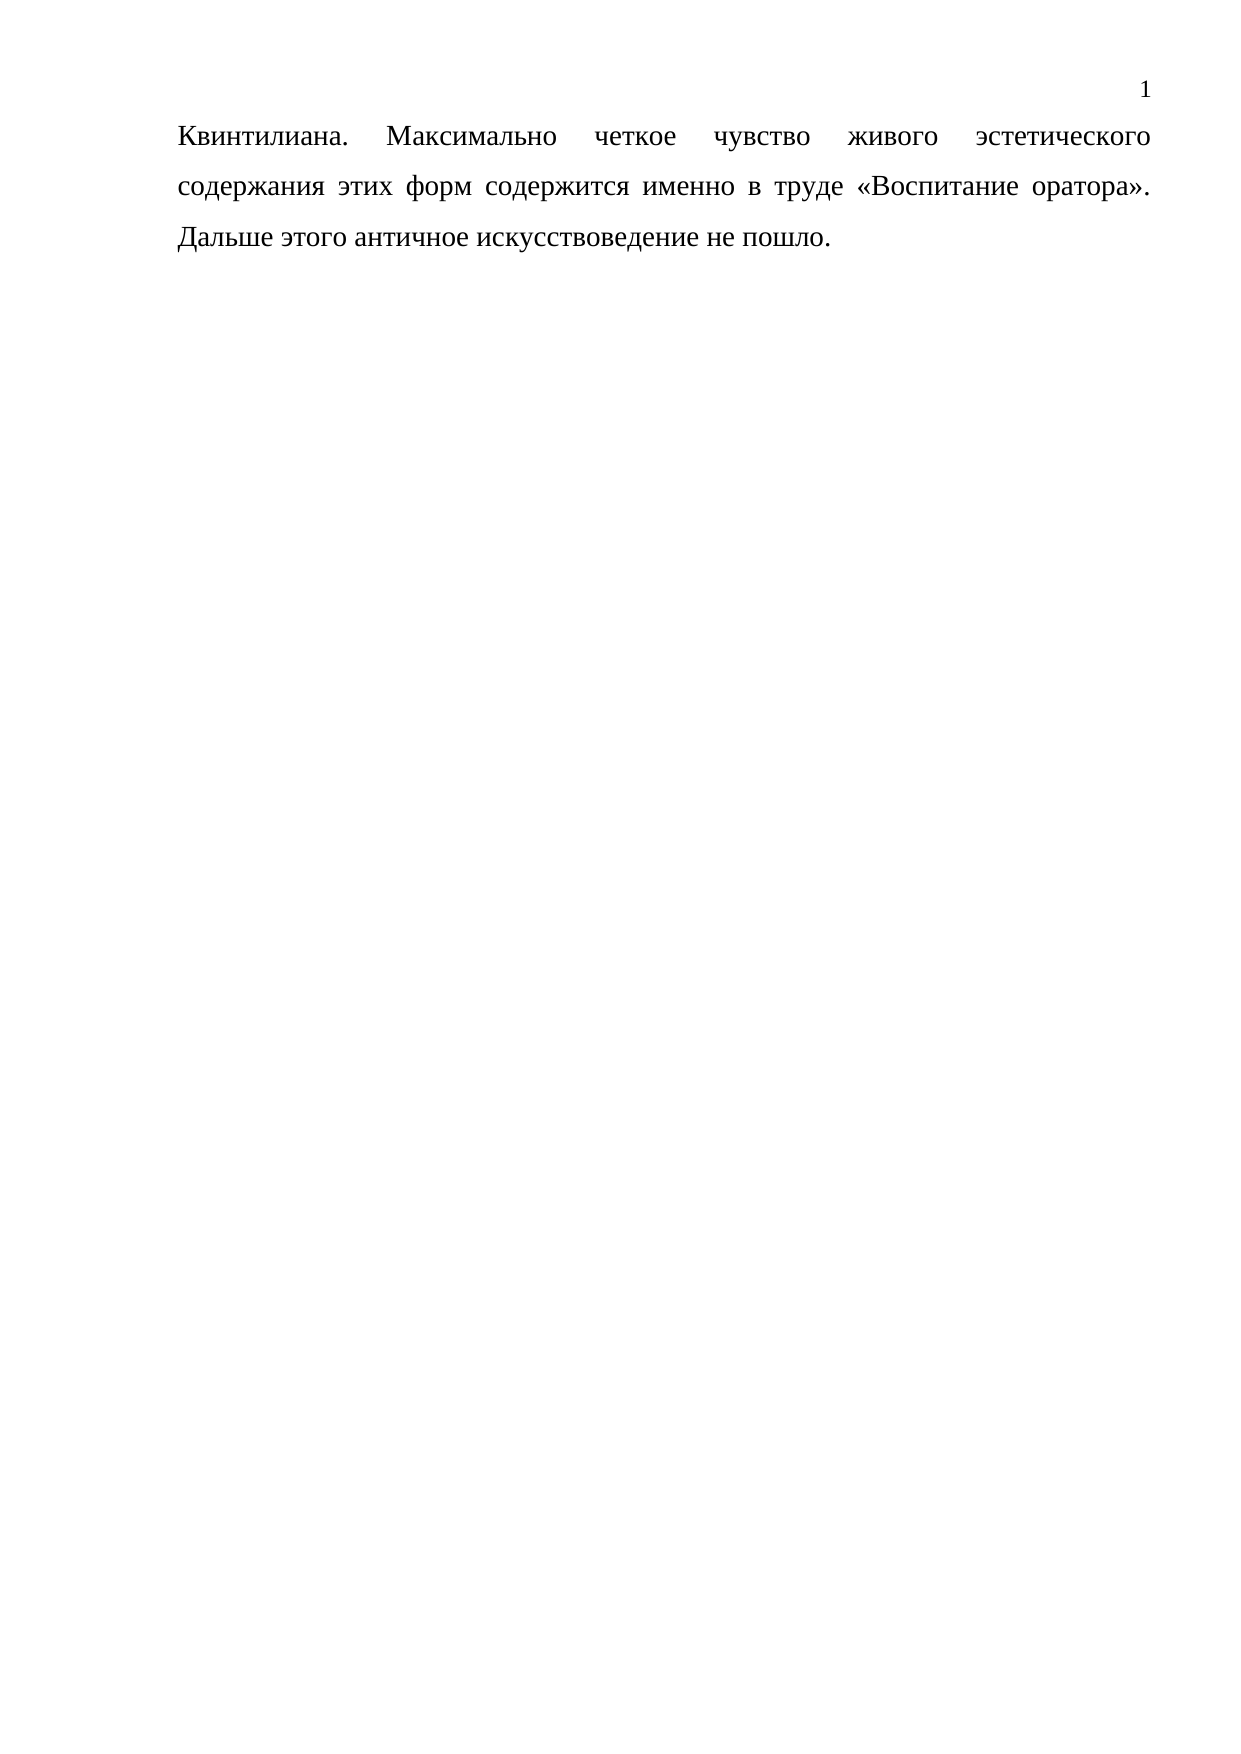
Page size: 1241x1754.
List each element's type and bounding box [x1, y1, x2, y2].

text [177, 118, 1152, 252]
